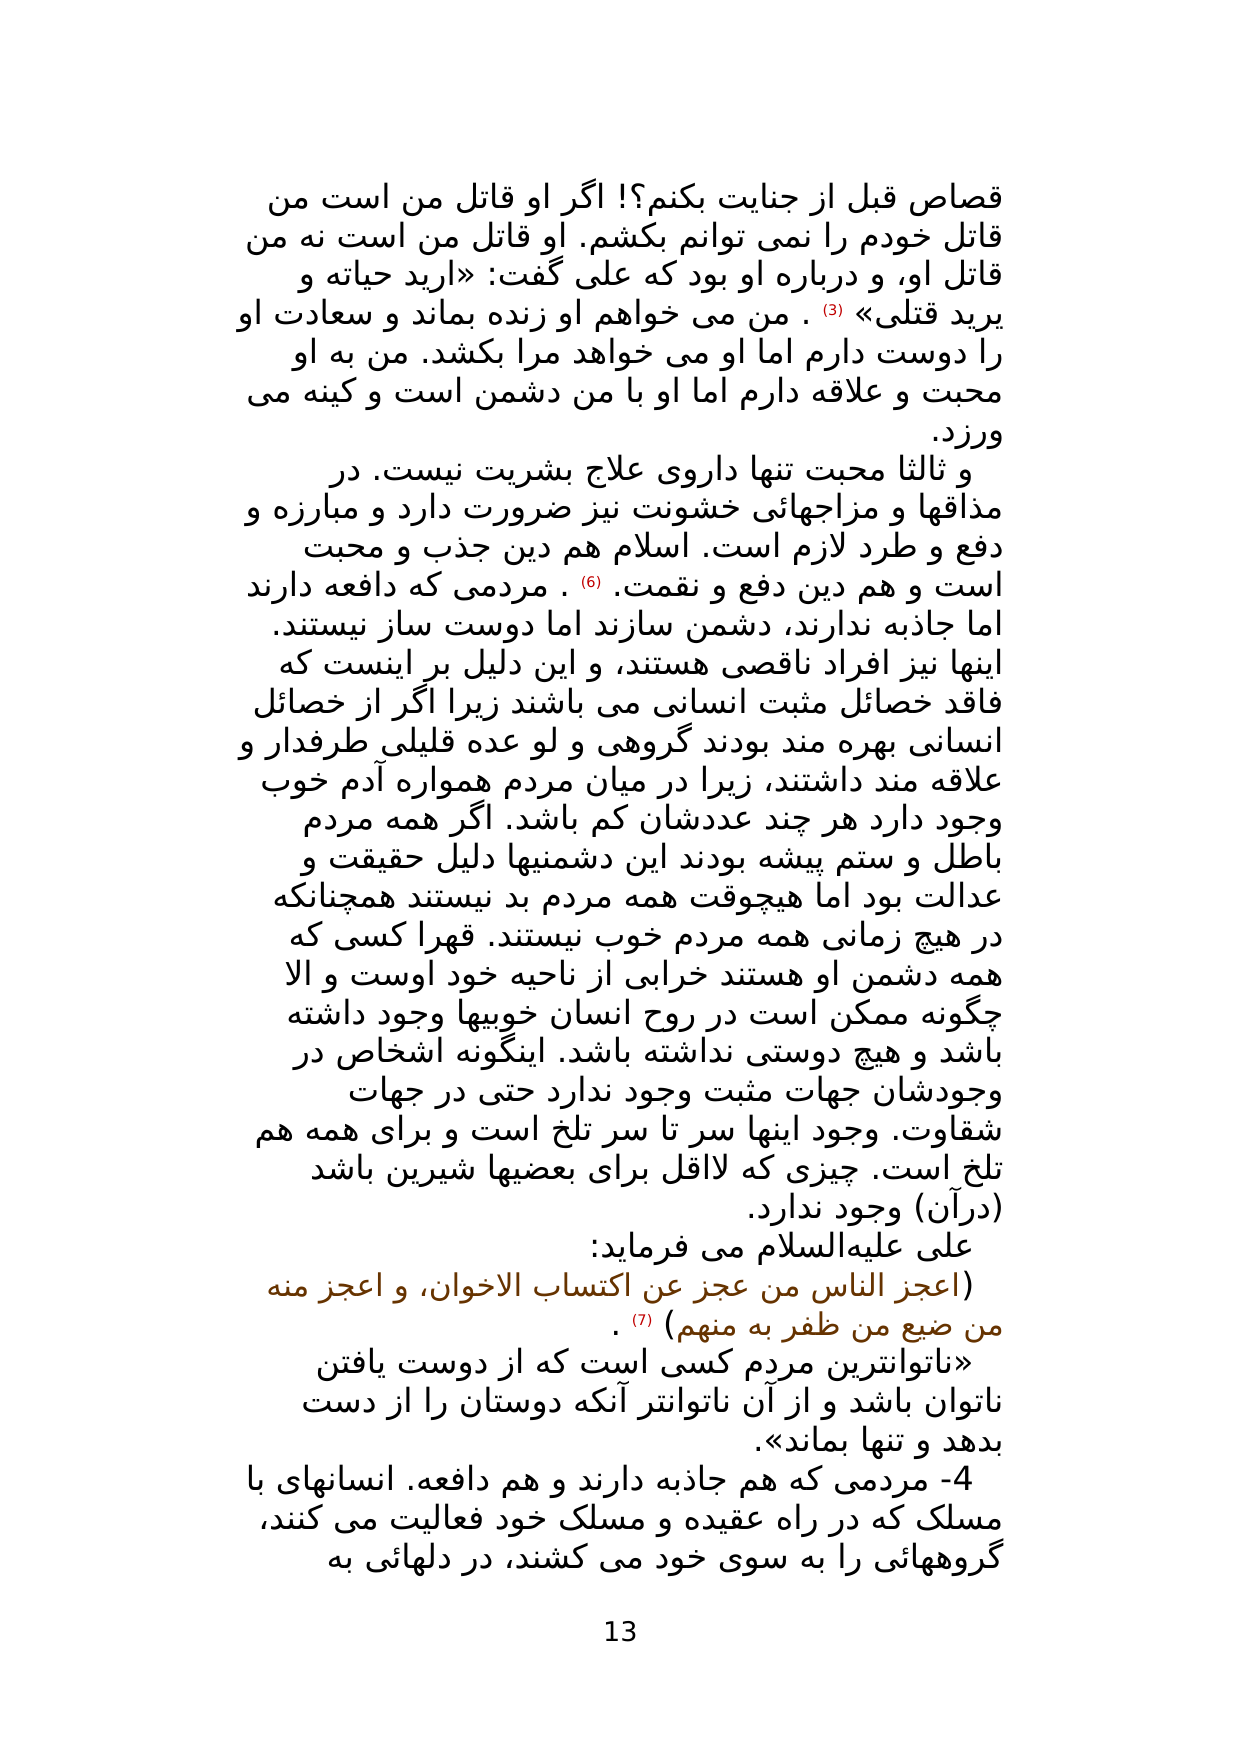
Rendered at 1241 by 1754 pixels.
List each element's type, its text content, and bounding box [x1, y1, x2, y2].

text «ناتوانترین مردم کسی است که از دوست یافتن ناتوان باشد و از آن ناتوانتر آنکه دوستان را از دست بدهد و تنها بماند». [236, 1343, 1004, 1459]
text و ثالثا محبت تنها داروی علاج بشریت نیست. در مذاقها و مزاجهائی خشونت نیز ضرورت دارد و مبارزه و دفع و طرد لازم است. اسلام هم دین جذب و محبت است و هم دین دفع و نقمت. (6) . مردمی که دافعه دارند اما جاذبه ندارند، دشمن سازند اما دوست ساز نیستند. اینها نیز افراد ناقصی هستند، و این دلیل بر اینست که فاقد خصائل مثبت انسانی می باشند زیرا اگر از خصائل انسانی بهره مند بودند گروهی و لو عده قلیلی طرفدار و علاقه مند داشتند، زیرا در میان مردم همواره آدم خوب وجود دارد هر چند عددشان کم باشد. اگر همه مردم باطل و ستم پیشه بودند این دشمنیها دلیل حقیقت و عدالت بود اما هیچوقت همه مردم بد نیستند همچنانکه در هیچ زمانی همه مردم خوب نیستند. قهرا کسی که همه دشمن او هستند خرابی از ناحیه خود اوست و الا چگونه ممکن است در روح انسان خوبیها وجود داشته باشد و هیچ دوستی نداشته باشد. اینگونه اشخاص در وجودشان جهات مثبت وجود ندارد حتی در جهات شقاوت. وجود اینها سر تا سر تلخ است و برای همه هم تلخ است. چیزی که لااقل برای بعضیها شیرین باشد (درآن) وجود ندارد. [236, 449, 1004, 1226]
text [236, 1459, 1004, 1576]
text (اعجز الناس من عجز عن اکتساب الاخوان، و اعجز منه من ضیع من ظفر به منهم) (7) . [236, 1265, 1004, 1343]
text علی عليه‌السلام می فرماید: [236, 1226, 1004, 1265]
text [236, 177, 1004, 449]
